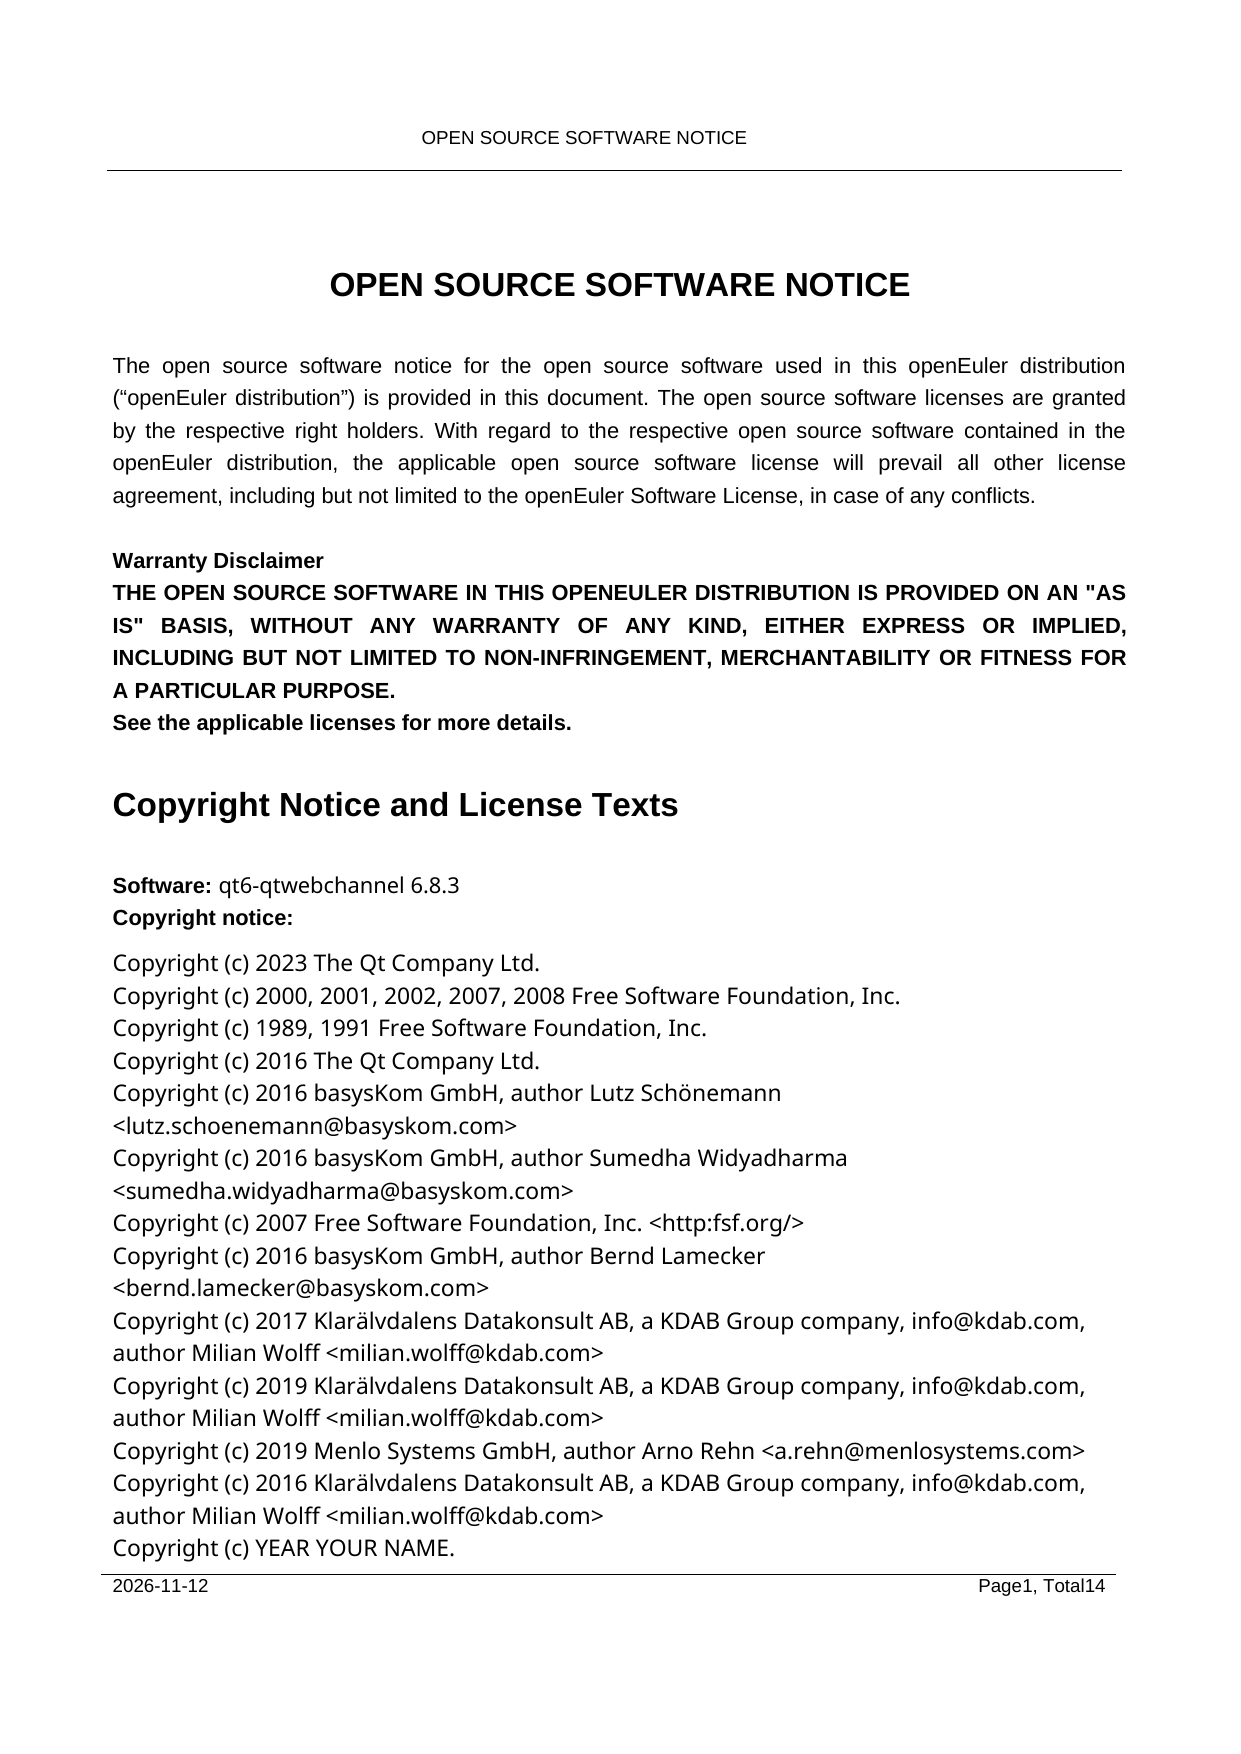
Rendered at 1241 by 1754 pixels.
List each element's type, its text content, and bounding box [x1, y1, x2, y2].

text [112, 947, 1128, 1564]
text Warranty Disclaimer [112, 544, 1128, 576]
text Copyright notice: [112, 901, 1128, 934]
text The open source software notice for the open source software used in this openEuler distribution (“openEuler distribution”) is provided in this document. The open source software licenses are granted by the respective right holders. With regard to the respective open source software contained in the openEuler distribution, the applicable open source software license will prevail all other license agreement, including but not limited to the openEuler Software License, in case of any conflicts. [112, 349, 1128, 511]
text THE OPEN SOURCE SOFTWARE IN THIS OPENEULER DISTRIBUTION IS PROVIDED ON AN "AS IS" BASIS, WITHOUT ANY WARRANTY OF ANY KIND, EITHER EXPRESS OR IMPLIED, INCLUDING BUT NOT LIMITED TO NON-INFRINGEMENT, MERCHANTABILITY OR FITNESS FOR A PARTICULAR PURPOSE. See the applicable licenses for more details. [112, 576, 1128, 739]
title Software: qt6-qtwebchannel 6.8.3 [112, 869, 1128, 901]
text OPEN SOURCE SOFTWARE NOTICE [112, 251, 1128, 316]
text Copyright Notice and License Texts [112, 771, 1128, 836]
